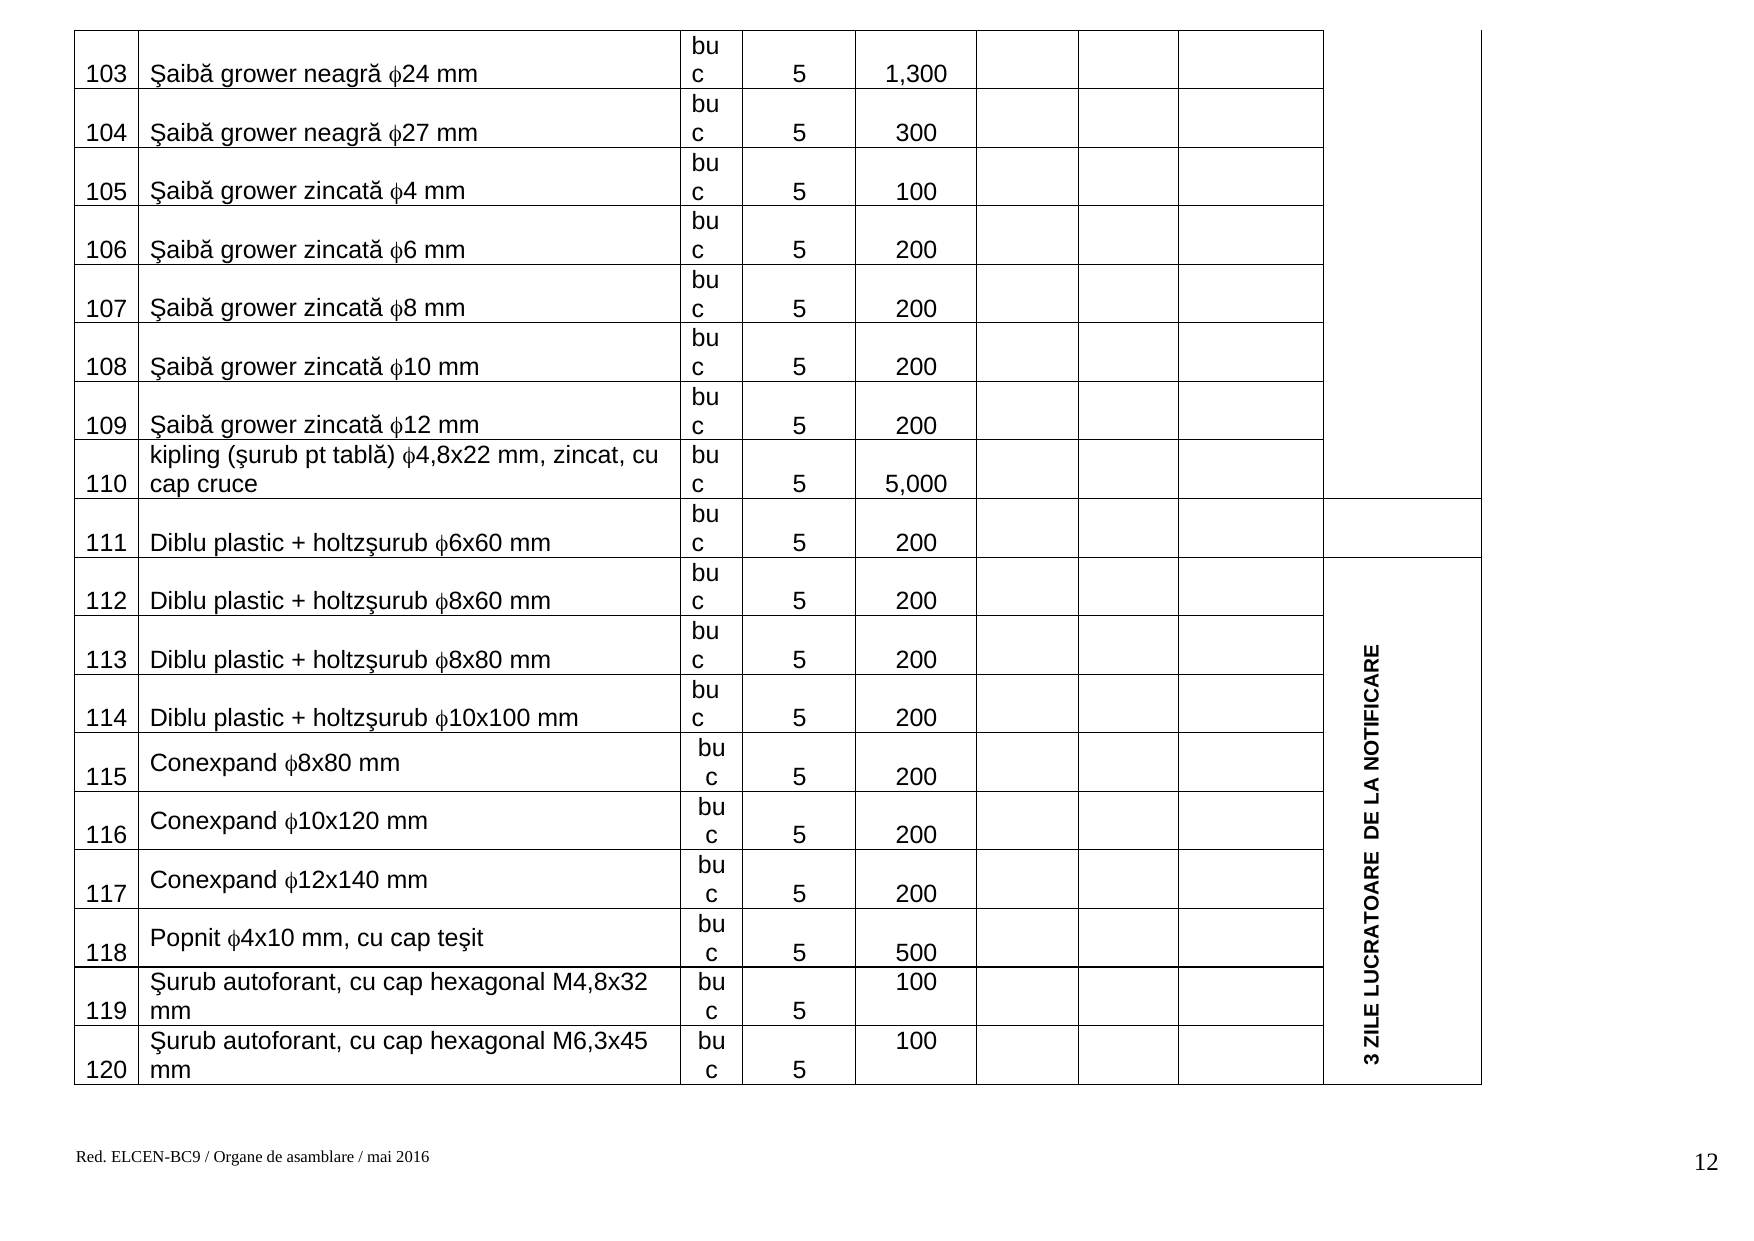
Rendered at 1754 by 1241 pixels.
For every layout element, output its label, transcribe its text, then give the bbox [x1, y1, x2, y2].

table_cell 109 [75, 382, 138, 439]
table_cell Şurub autoforant, cu cap hexagonal M6,3x45 mm [139, 1026, 680, 1083]
table_cell 110 [75, 440, 138, 498]
table_cell [1179, 148, 1323, 205]
table_cell 200 [856, 323, 976, 381]
table_cell 120 [75, 1026, 138, 1083]
table_cell [977, 968, 1078, 1025]
table_cell 119 [75, 968, 138, 1025]
table_cell 117 [75, 850, 138, 908]
table_cell buc [681, 850, 742, 908]
table_cell [977, 89, 1078, 147]
table_cell 118 [75, 909, 138, 966]
table_cell [977, 675, 1078, 732]
table_cell 5,000 [856, 440, 976, 498]
table_cell [1079, 382, 1178, 439]
table_cell Şaibă grower zincată 4 mm [139, 148, 680, 205]
table_cell [1179, 675, 1323, 732]
table_cell Şaibă grower zincată 8 mm [139, 265, 680, 322]
table_cell [977, 323, 1078, 381]
table_cell buc [681, 148, 742, 205]
table_cell 5 [743, 1026, 855, 1083]
table_cell 111 [75, 499, 138, 557]
table_cell Diblu plastic + holtzşurub 8x80 mm [139, 616, 680, 674]
table_cell Diblu plastic + holtzşurub 6x60 mm [139, 499, 680, 557]
table_cell 106 [75, 206, 138, 264]
table_cell 107 [75, 265, 138, 322]
table_cell buc [681, 206, 742, 264]
table_cell [1179, 382, 1323, 439]
table_cell [1079, 792, 1178, 849]
table_cell [977, 558, 1078, 615]
table_cell [1079, 558, 1178, 615]
table_cell buc [681, 792, 742, 849]
table_cell buc [681, 1026, 742, 1083]
table_cell 200 [856, 792, 976, 849]
table_cell 5 [743, 792, 855, 849]
table_cell [1179, 558, 1323, 615]
table_cell 5 [743, 558, 855, 615]
table_cell 200 [856, 733, 976, 791]
table_cell [1179, 31, 1323, 88]
table_cell [1179, 968, 1323, 1025]
table_cell Şaibă grower zincată 12 mm [139, 382, 680, 439]
table_cell 5 [743, 31, 855, 88]
table_cell 300 [856, 89, 976, 147]
table_cell Diblu plastic + holtzşurub 10x100 mm [139, 675, 680, 732]
table_cell kipling (şurub pt tablă) 4,8x22 mm, zincat, cu cap cruce [139, 440, 680, 498]
table_cell 500 [856, 909, 976, 966]
table_cell [977, 616, 1078, 674]
table_cell 113 [75, 616, 138, 674]
table_cell [977, 499, 1078, 557]
table_cell [1179, 616, 1323, 674]
table_cell [977, 206, 1078, 264]
table_cell 5 [743, 440, 855, 498]
table_cell 100 [856, 148, 976, 205]
table_cell 5 [743, 323, 855, 381]
table_cell 1,300 [856, 31, 976, 88]
table_cell buc [681, 31, 742, 88]
table_cell Şaibă grower neagră 24 mm [139, 31, 680, 88]
table_cell 5 [743, 675, 855, 732]
table_cell buc [681, 265, 742, 322]
table_cell [977, 440, 1078, 498]
table_cell [1079, 909, 1178, 966]
table_cell [1079, 675, 1178, 732]
table_cell 5 [743, 148, 855, 205]
table_cell buc [681, 909, 742, 966]
table_cell 200 [856, 675, 976, 732]
table_cell [1079, 1026, 1178, 1083]
table_cell 5 [743, 850, 855, 908]
table_cell [1179, 440, 1323, 498]
table_cell [977, 850, 1078, 908]
table_cell 200 [856, 265, 976, 322]
table_cell [1324, 499, 1481, 557]
table_cell [1079, 323, 1178, 381]
table_cell 5 [743, 265, 855, 322]
table_cell 5 [743, 206, 855, 264]
table_cell Popnit 4x10 mm, cu cap teşit [139, 909, 680, 966]
table_cell [977, 31, 1078, 88]
table_cell [977, 1026, 1078, 1083]
table_cell 100 [856, 968, 976, 1025]
table_cell 5 [743, 909, 855, 966]
table_cell [1179, 89, 1323, 147]
table_cell [1179, 499, 1323, 557]
table_cell [1079, 616, 1178, 674]
table_cell buc [681, 382, 742, 439]
table_cell [977, 909, 1078, 966]
table_cell Şurub autoforant, cu cap hexagonal M4,8x32 mm [139, 968, 680, 1025]
table_cell 200 [856, 616, 976, 674]
table_cell 5 [743, 499, 855, 557]
table_cell buc [681, 499, 742, 557]
table_cell 103 [75, 31, 138, 88]
table_cell Conexpand 10x120 mm [139, 792, 680, 849]
table_cell [977, 733, 1078, 791]
table_cell [977, 382, 1078, 439]
table_cell [1079, 31, 1178, 88]
table_cell [977, 792, 1078, 849]
table_cell [1324, 439, 1481, 498]
table_cell 115 [75, 733, 138, 791]
table_cell 100 [856, 1026, 976, 1083]
table_cell 200 [856, 850, 976, 908]
table_cell buc [681, 675, 742, 732]
table_cell [977, 265, 1078, 322]
table_cell buc [681, 89, 742, 147]
table_cell 5 [743, 733, 855, 791]
table_cell [1179, 265, 1323, 322]
table_cell [1079, 148, 1178, 205]
table_cell [1079, 89, 1178, 147]
table_cell [1079, 733, 1178, 791]
table_cell 5 [743, 89, 855, 147]
table_cell Şaibă grower zincată 10 mm [139, 323, 680, 381]
table_cell [1179, 792, 1323, 849]
table_cell 5 [743, 616, 855, 674]
table_cell [1179, 909, 1323, 966]
table_cell 114 [75, 675, 138, 732]
table_cell Diblu plastic + holtzşurub 8x60 mm [139, 558, 680, 615]
table_cell 116 [75, 792, 138, 849]
table_cell [1179, 1026, 1323, 1083]
table_cell 200 [856, 206, 976, 264]
table_cell buc [681, 616, 742, 674]
table_cell buc [681, 440, 742, 498]
table_cell Conexpand 8x80 mm [139, 733, 680, 791]
table_cell [1179, 733, 1323, 791]
table_cell 105 [75, 148, 138, 205]
table_cell [1179, 850, 1323, 908]
table_cell 200 [856, 499, 976, 557]
table_cell buc [681, 968, 742, 1025]
table_cell buc [681, 558, 742, 615]
table_cell [1079, 206, 1178, 264]
table_cell [977, 148, 1078, 205]
table_cell [1079, 968, 1178, 1025]
table_cell [1179, 323, 1323, 381]
table_cell 108 [75, 323, 138, 381]
table_cell [1179, 206, 1323, 264]
table_cell 5 [743, 382, 855, 439]
table_cell [1079, 440, 1178, 498]
table_cell 200 [856, 382, 976, 439]
table_cell buc [681, 323, 742, 381]
table_cell 5 [743, 968, 855, 1025]
table_cell 112 [75, 558, 138, 615]
table_cell Şaibă grower neagră 27 mm [139, 89, 680, 147]
table_cell 3 ZILE LUCRATOARE DE LA NOTIFICARE [1324, 558, 1481, 1083]
table_cell [1079, 499, 1178, 557]
table_cell Conexpand 12x140 mm [139, 850, 680, 908]
table_cell 200 [856, 558, 976, 615]
table_cell buc [681, 733, 742, 791]
table_cell [1079, 850, 1178, 908]
table_cell Şaibă grower zincată 6 mm [139, 206, 680, 264]
table_cell 104 [75, 89, 138, 147]
table_cell [1079, 265, 1178, 322]
